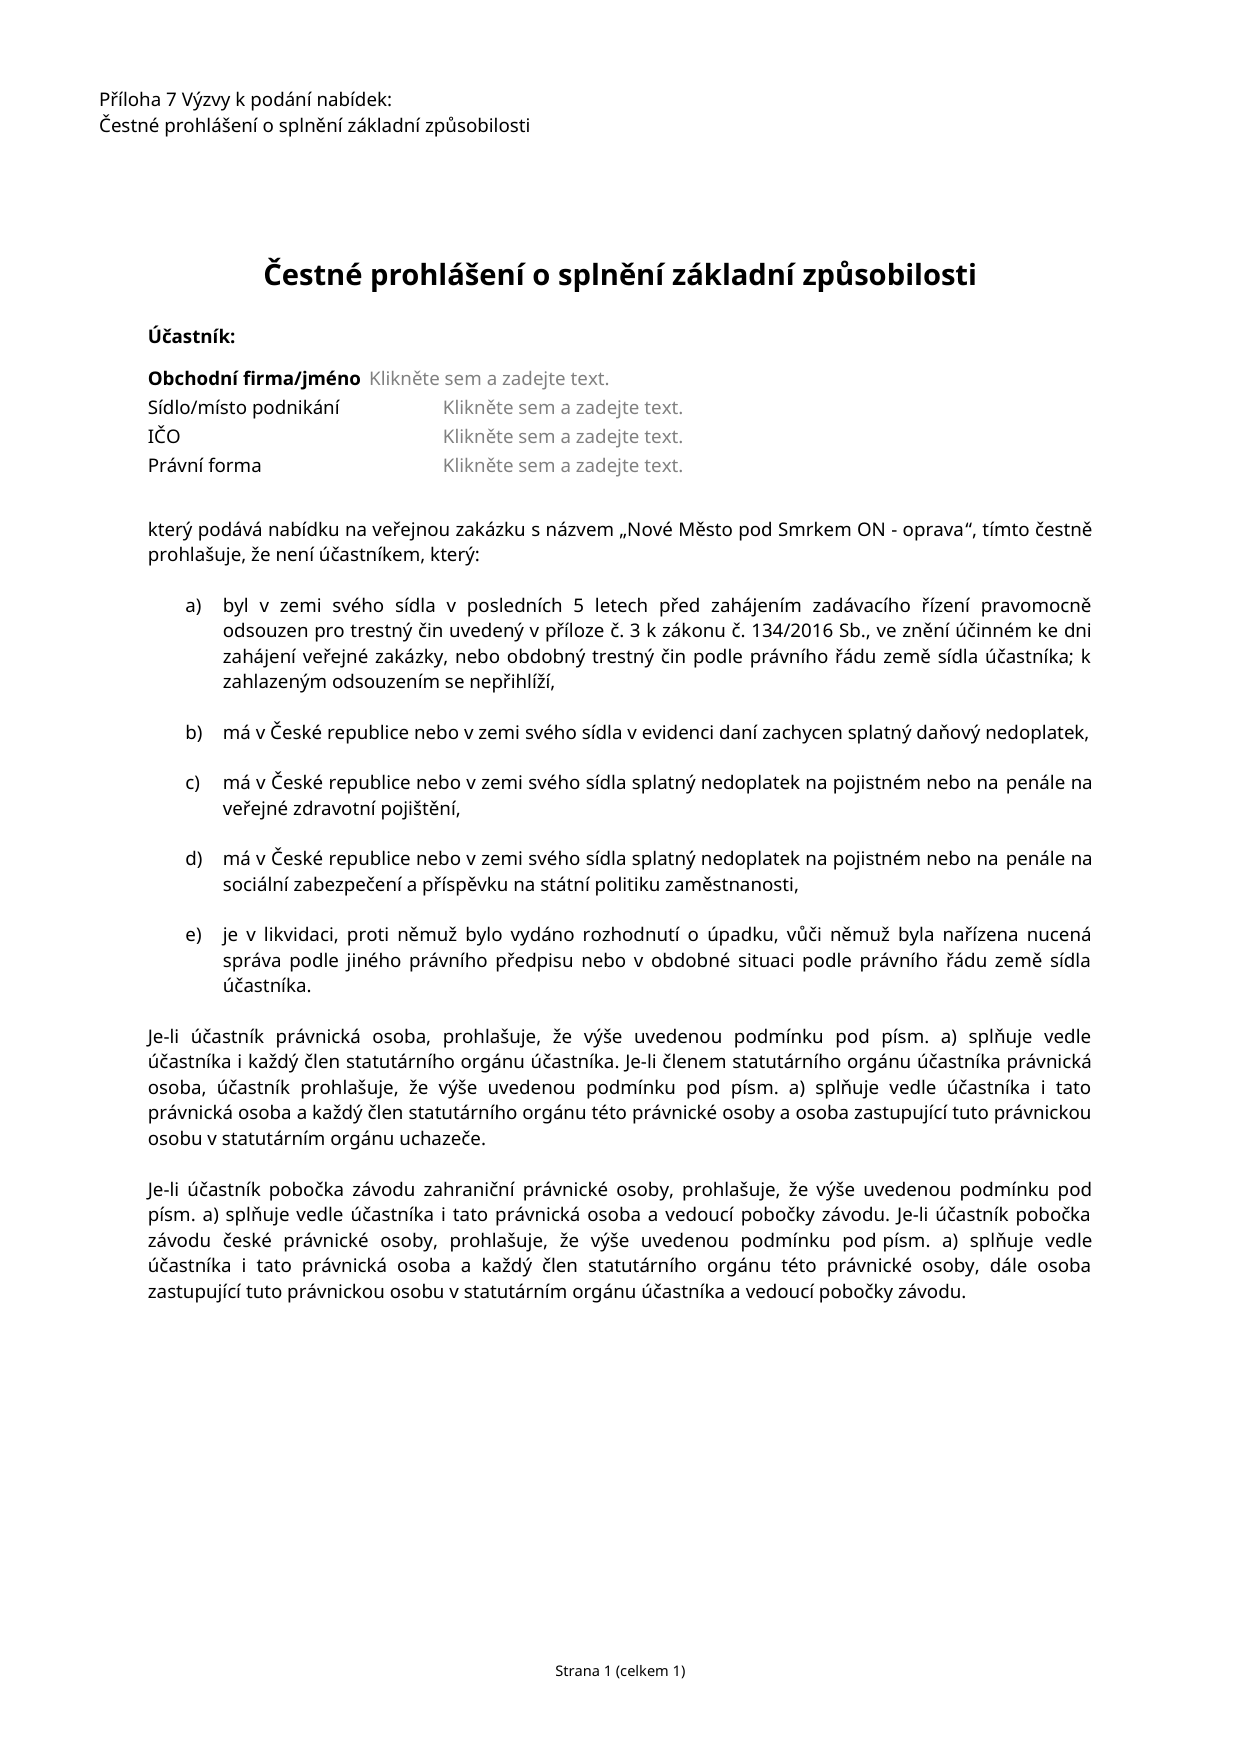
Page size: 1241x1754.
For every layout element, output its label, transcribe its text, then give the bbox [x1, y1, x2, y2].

text Sídlo/místo podnikání [148, 391, 1093, 420]
title Čestné prohlášení o splnění základní způsobilosti [148, 254, 1093, 293]
list má v České republice nebo v zemi svého sídla splatný nedoplatek na pojistném nebo na penále na sociální zabezpečení a příspěvku na státní politiku zaměstnanosti, [185, 846, 1093, 897]
text IČO [148, 420, 1093, 449]
text který podává nabídku na veřejnou zakázku s názvem „Nové Město pod Smrkem ON - oprava“, tímto čestně prohlašuje, že není účastníkem, který: [148, 516, 1093, 567]
list je v likvidaci, proti němuž bylo vydáno rozhodnutí o úpadku, vůči němuž byla nařízena nucená správa podle jiného právního předpisu nebo v obdobné situaci podle právního řádu země sídla účastníka. [185, 922, 1093, 998]
text Je-li účastník právnická osoba, prohlašuje, že výše uvedenou podmínku pod písm. a) splňuje vedle účastníka i každý člen statutárního orgánu účastníka. Je-li členem statutárního orgánu účastníka právnická osoba, účastník prohlašuje, že výše uvedenou podmínku pod písm. a) splňuje vedle účastníka i tato právnická osoba a každý člen statutárního orgánu této právnické osoby a osoba zastupující tuto právnickou osobu v statutárním orgánu uchazeče. [148, 1023, 1093, 1151]
text Obchodní firma/jméno [148, 362, 1093, 391]
list má v České republice nebo v zemi svého sídla v evidenci daní zachycen splatný daňový nedoplatek, [185, 719, 1093, 744]
text Právní forma [148, 449, 1093, 478]
list byl v zemi svého sídla v posledních 5 letech před zahájením zadávacího řízení pravomocně odsouzen pro trestný čin uvedený v příloze č. 3 k zákonu č. 134/2016 Sb., ve znění účinném ke dni zahájení veřejné zakázky, nebo obdobný trestný čin podle právního řádu země sídla účastníka; k zahlazeným odsouzením se nepřihlíží, [185, 592, 1093, 694]
text Je-li účastník pobočka závodu zahraniční právnické osoby, prohlašuje, že výše uvedenou podmínku pod písm. a) splňuje vedle účastníka i tato právnická osoba a vedoucí pobočky závodu. Je-li účastník pobočka závodu české právnické osoby, prohlašuje, že výše uvedenou podmínku pod písm. a) splňuje vedle účastníka i tato právnická osoba a každý člen statutárního orgánu této právnické osoby, dále osoba zastupující tuto právnickou osobu v statutárním orgánu účastníka a vedoucí pobočky závodu. [148, 1176, 1093, 1304]
list má v České republice nebo v zemi svého sídla splatný nedoplatek na pojistném nebo na penále na veřejné zdravotní pojištění, [185, 769, 1093, 821]
text Účastník: [148, 318, 1093, 349]
